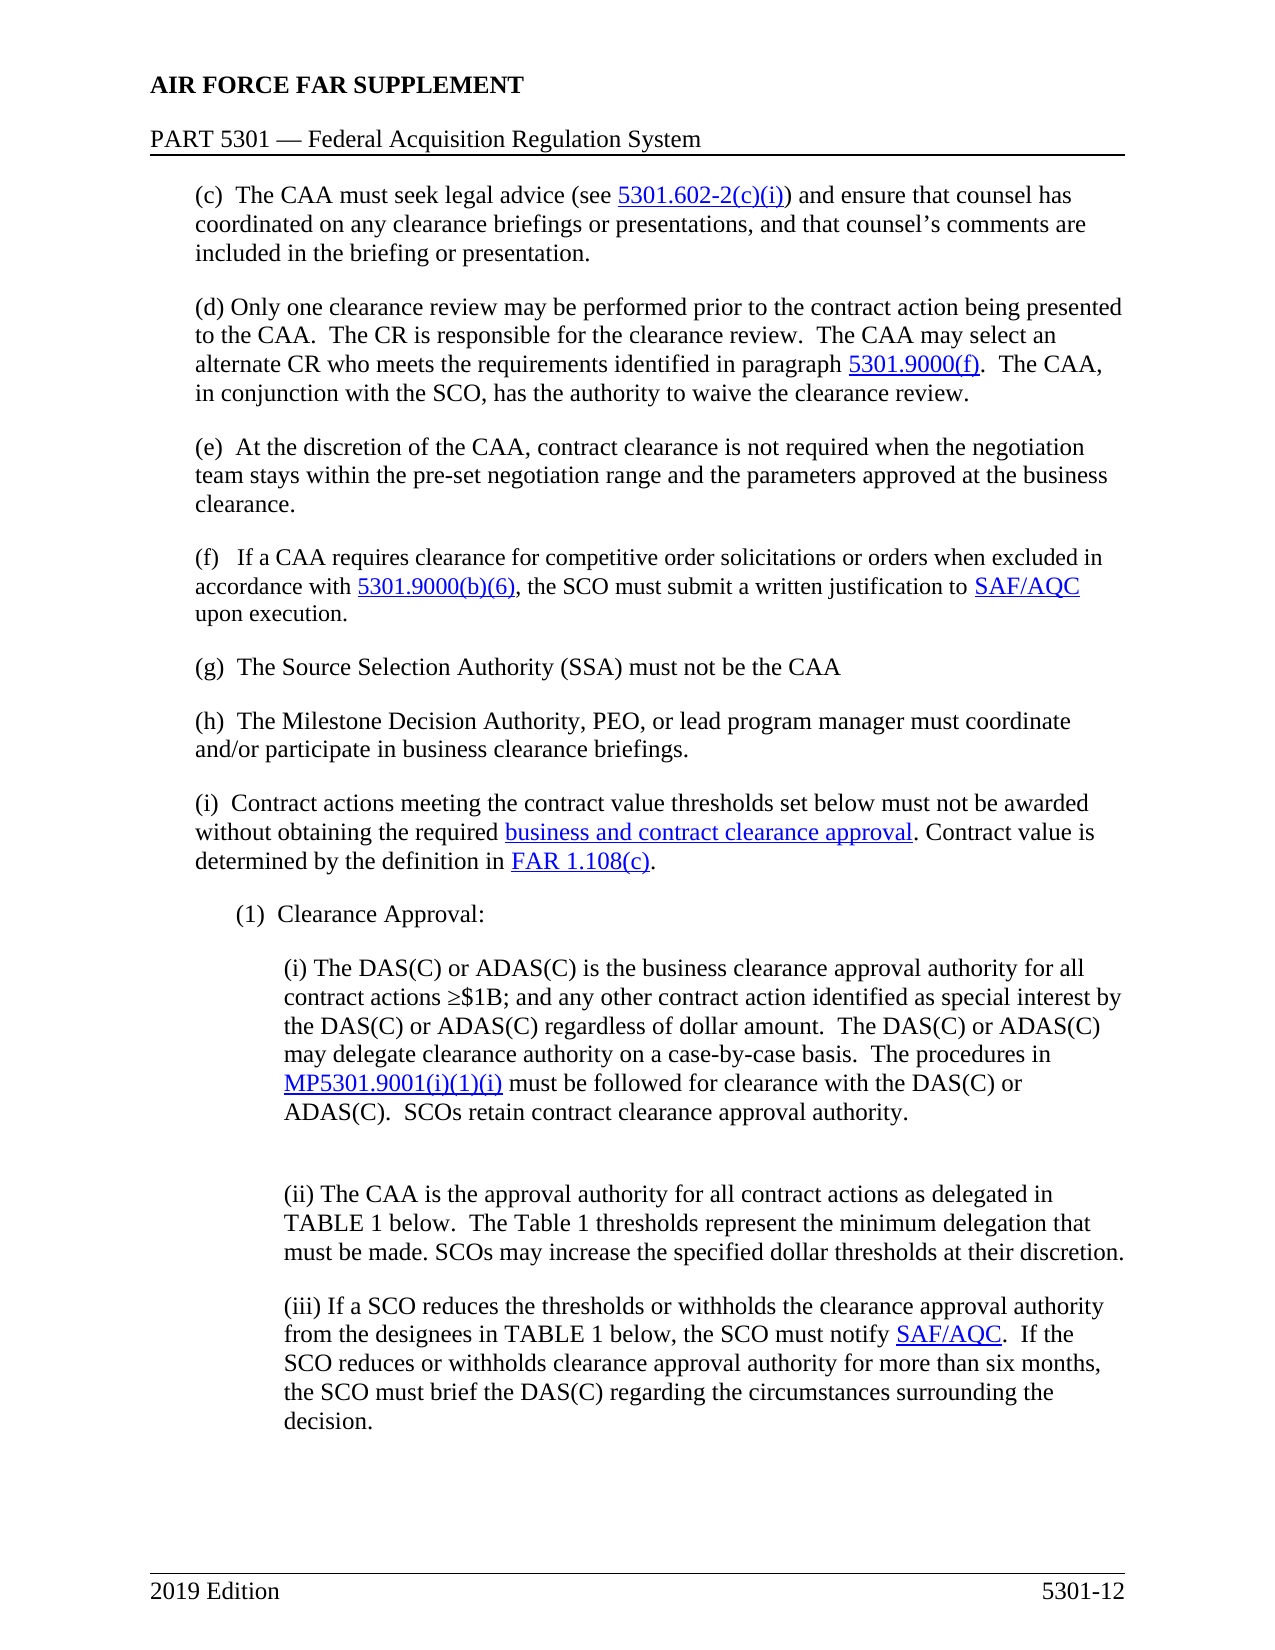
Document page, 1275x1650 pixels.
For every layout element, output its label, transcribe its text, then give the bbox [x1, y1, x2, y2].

list (1) Clearance Approval: [236, 899, 1125, 928]
list (c) The CAA must seek legal advice (see 5301.602-2(c)(i)) and ensure that counsel has coordinated on any clearance briefings or presentations, and that counsel’s comments are included in the briefing or presentation. [195, 181, 1125, 267]
list (iii) If a SCO reduces the thresholds or withholds the clearance approval authority from the designees in TABLE 1 below, the SCO must notify SAF/AQC. If the SCO reduces or withholds clearance approval authority for more than six months, the SCO must brief the DAS(C) regarding the circumstances surrounding the decision. [283, 1291, 1125, 1434]
list (g) The Source Selection Authority (SSA) must not be the CAA [195, 652, 1125, 681]
list (d) Only one clearance review may be performed prior to the contract action being presented to the CAA. The CR is responsible for the clearance review. The CAA may select an alternate CR who meets the requirements identified in paragraph 5301.9000(f). The CAA, in conjunction with the SCO, has the authority to waive the clearance review. [195, 292, 1125, 407]
list (h) The Milestone Decision Authority, PEO, or lead program manager must coordinate and/or participate in business clearance briefings. [195, 706, 1125, 763]
list (e) At the discretion of the CAA, contract clearance is not required when the negotiation team stays within the pre-set negotiation range and the parameters approved at the business clearance. [195, 432, 1125, 518]
list (ii) The CAA is the approval authority for all contract actions as delegated in TABLE 1 below. The Table 1 thresholds represent the minimum delegation that must be made. SCOs may increase the specified dollar thresholds at their discretion. [283, 1179, 1125, 1266]
list (i) Contract actions meeting the contract value thresholds set below must not be awarded without obtaining the required business and contract clearance approval. Contract value is determined by the definition in FAR 1.108(c). [195, 788, 1125, 874]
list (f) If a CAA requires clearance for competitive order solicitations or orders when excluded in accordance with 5301.9000(b)(6), the SCO must submit a written justification to SAF/AQC upon execution. [195, 543, 1125, 627]
list (i) The DAS(C) or ADAS(C) is the business clearance approval authority for all contract actions ≥$1B; and any other contract action identified as special interest by the DAS(C) or ADAS(C) regardless of dollar amount. The DAS(C) or ADAS(C) may delegate clearance authority on a case-by-case basis. The procedures in MP5301.9001(i)(1)(i) must be followed for clearance with the DAS(C) or ADAS(C). SCOs retain contract clearance approval authority. [283, 953, 1125, 1154]
